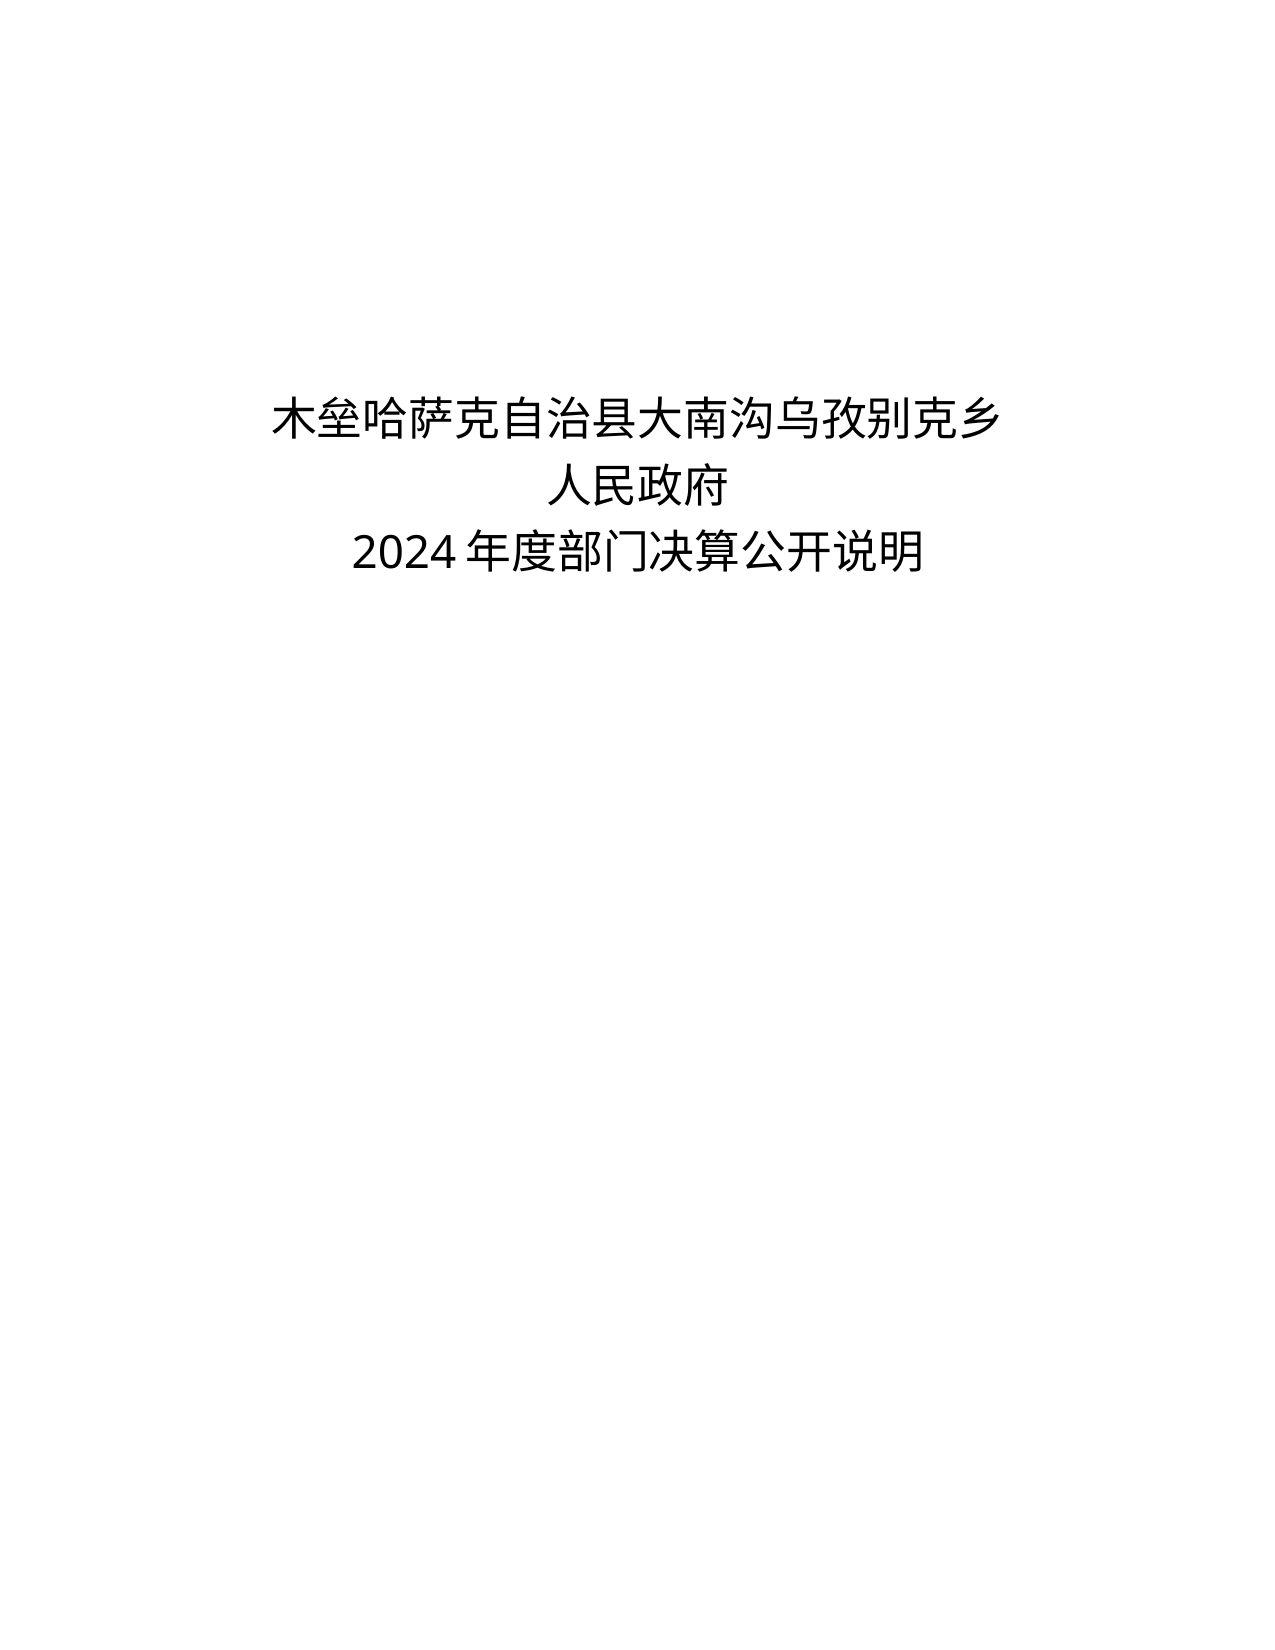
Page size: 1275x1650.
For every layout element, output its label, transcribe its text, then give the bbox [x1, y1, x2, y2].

text 2024年度部门决算公开说明 [187, 515, 1087, 582]
text 木垒哈萨克自治县大南沟乌孜别克乡 [187, 383, 1087, 449]
text 人民政府 [187, 449, 1087, 515]
